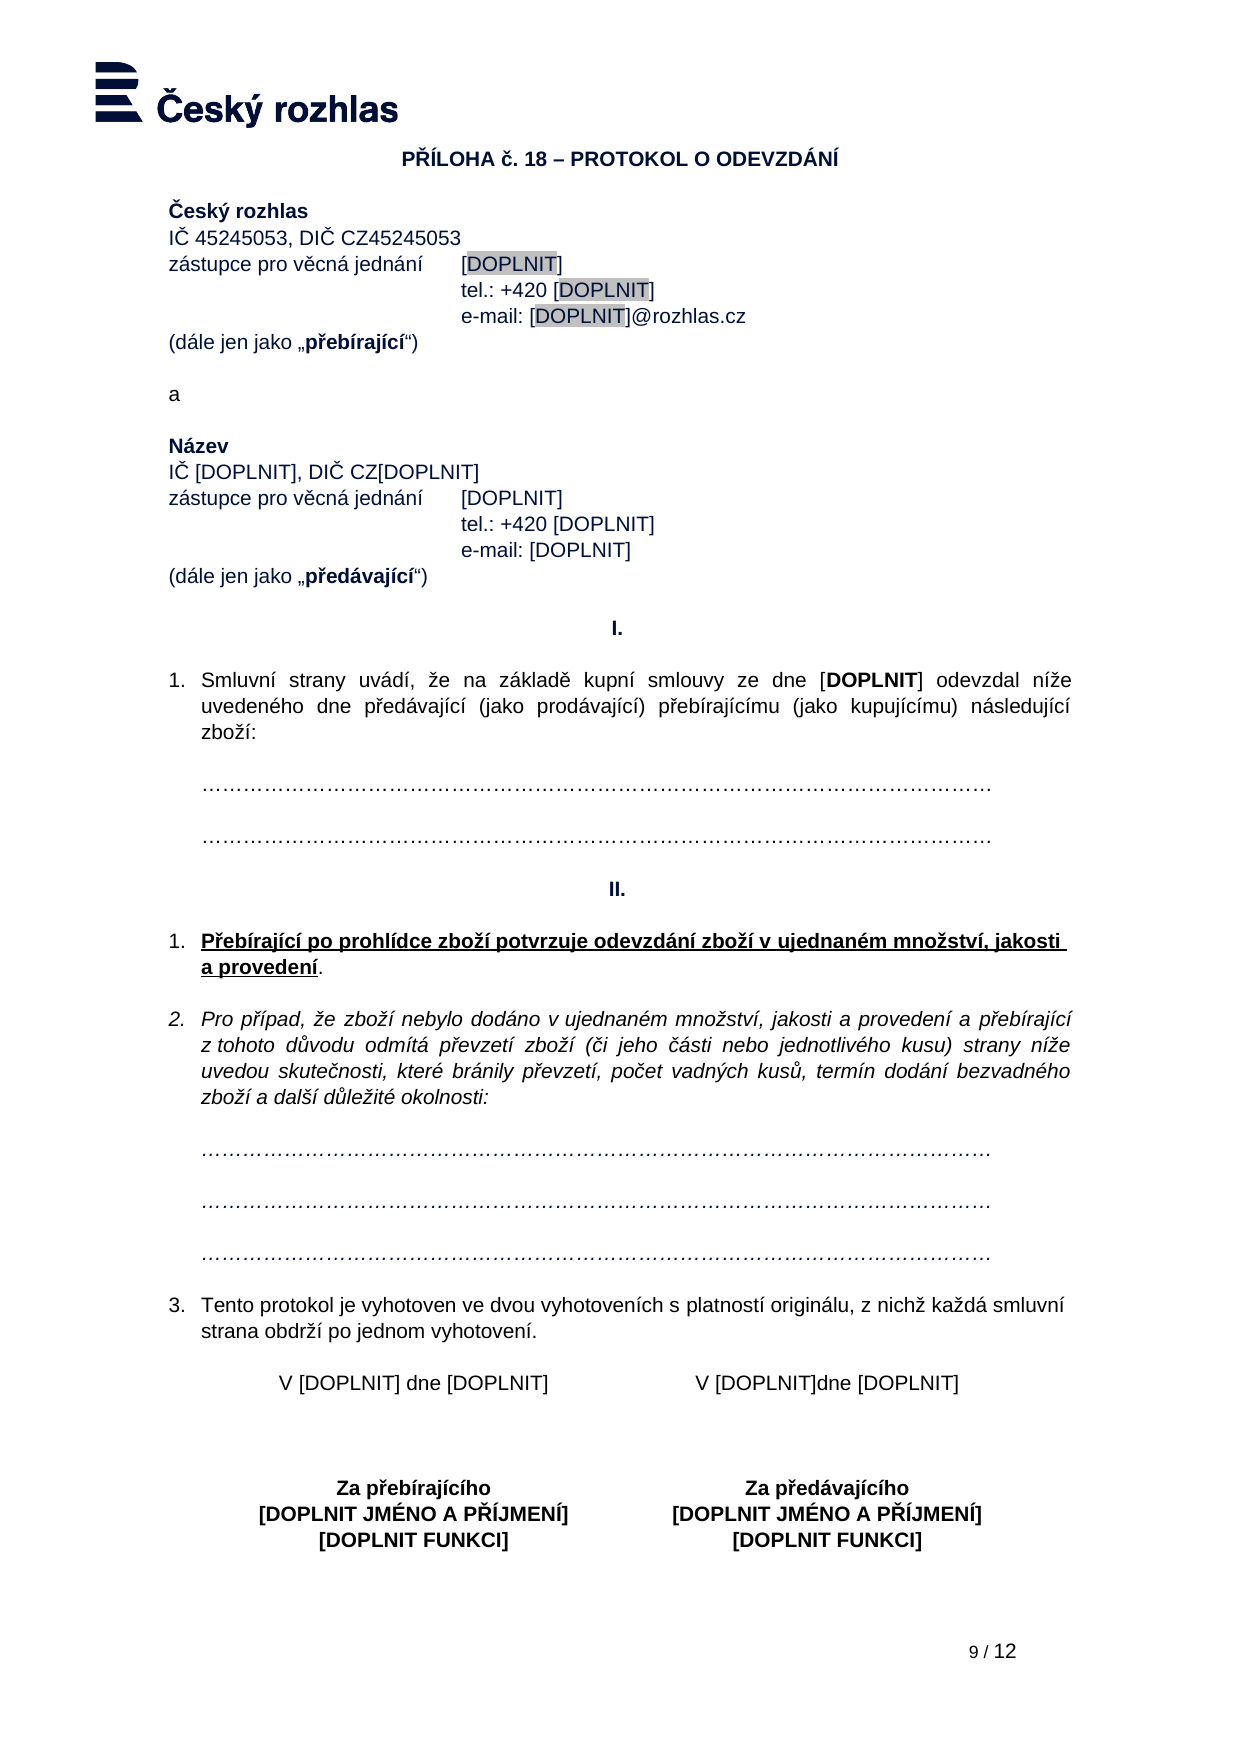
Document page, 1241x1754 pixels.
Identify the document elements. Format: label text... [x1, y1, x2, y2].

table_cell Za předávajícího [DOPLNIT JMÉNO A PŘÍJMENÍ] [DOPLNIT FUNKCI] [621, 1396, 1033, 1552]
text IČ [DOPLNIT], DIČ CZ[DOPLNIT] [168, 458, 1072, 484]
text IČ 45245053, DIČ CZ45245053 [168, 224, 1072, 250]
text PŘÍLOHA č. 18 – PROTOKOL O ODEVZDÁNÍ [168, 146, 1072, 172]
text tel.: +420 [DOPLNIT] [168, 511, 1072, 537]
subtitle …………………………………………………………………………………………………… [168, 1188, 1072, 1214]
list …………………………………………………………………………………………………… [201, 823, 1072, 849]
text (dále jen jako „přebírající“) [168, 328, 1072, 354]
text Název [168, 432, 1072, 458]
text Český rozhlas [168, 198, 1072, 224]
text e-mail: [DOPLNIT] [168, 537, 1072, 563]
table_header V [DOPLNIT]dne [DOPLNIT] [621, 1370, 1033, 1396]
list Přebírající po prohlídce zboží potvrzuje odevzdání zboží v ujednaném množství, jakosti a provedení. [168, 927, 1072, 979]
picture [95, 62, 398, 128]
list Smluvní strany uvádí, že na základě kupní smlouvy ze dne [DOPLNIT] odevzdal níže uvedeného dne předávající (jako prodávající) přebírajícímu (jako kupujícímu) následující zboží: [168, 667, 1072, 745]
list …………………………………………………………………………………………………… [201, 771, 1072, 797]
text a [168, 380, 1072, 406]
list Pro případ, že zboží nebylo dodáno v ujednaném množství, jakosti a provedení a přebírající z tohoto důvodu odmítá převzetí zboží (či jeho části nebo jednotlivého kusu) strany níže uvedou skutečnosti, které bránily převzetí, počet vadných kusů, termín dodání bezvadného zboží a další důležité okolnosti: [168, 1005, 1072, 1109]
subtitle …………………………………………………………………………………………………… [168, 1136, 1072, 1162]
text e-mail: [DOPLNIT]@rozhlas.cz [168, 302, 1072, 328]
table_cell Za přebírajícího [DOPLNIT JMÉNO A PŘÍJMENÍ] [DOPLNIT FUNKCI] [207, 1396, 621, 1552]
table_header V [DOPLNIT] dne [DOPLNIT] [207, 1370, 621, 1396]
text zástupce pro věcná jednání [DOPLNIT] [168, 484, 1072, 511]
text zástupce pro věcná jednání [DOPLNIT] [168, 250, 1072, 276]
text (dále jen jako „předávající“) [168, 563, 1072, 589]
subtitle …………………………………………………………………………………………………… [201, 1240, 1072, 1266]
list Tento protokol je vyhotoven ve dvou vyhotoveních s platností originálu, z nichž každá smluvní strana obdrží po jednom vyhotovení. [168, 1292, 1072, 1344]
text tel.: +420 [DOPLNIT] [168, 276, 1072, 302]
